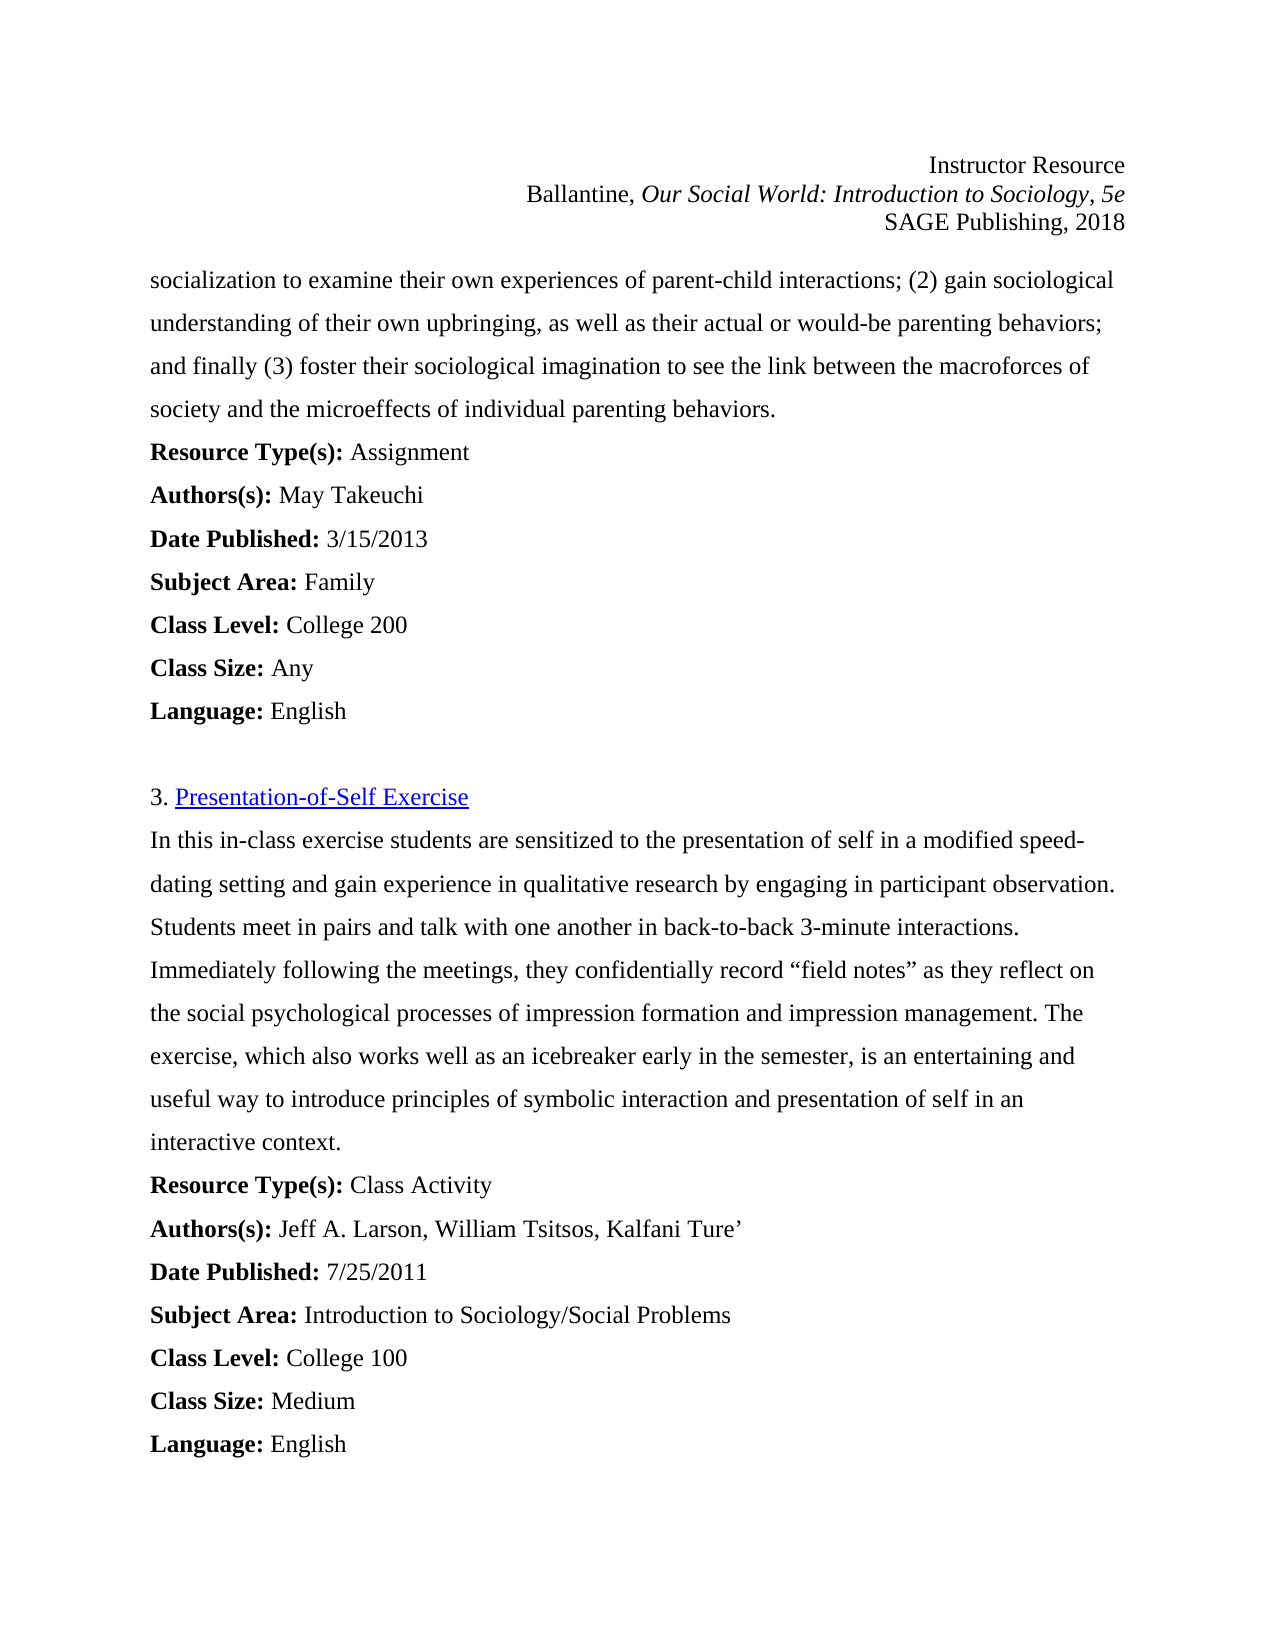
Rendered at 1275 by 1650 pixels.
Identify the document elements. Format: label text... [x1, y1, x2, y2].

text Language: English [150, 1429, 1125, 1458]
text Resource Type(s): Class Activity [150, 1171, 1125, 1199]
text Subject Area: Introduction to Sociology/Social Problems [150, 1300, 1125, 1329]
text In this in-class exercise students are sensitized to the presentation of self in a modified speed-dating setting and gain experience in qualitative research by engaging in participant observation. Students meet in pairs and talk with one another in back-to-back 3-minute interactions. Immediately following the meetings, they confidentially record “field notes” as they reflect on the social psychological processes of impression formation and impression management. The exercise, which also works well as an icebreaker early in the semester, is an entertaining and useful way to introduce principles of symbolic interaction and presentation of self in an interactive context. [150, 826, 1125, 1156]
text Resource Type(s): Assignment [150, 437, 1125, 466]
text Date Published: 3/15/2013 [150, 524, 1125, 552]
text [150, 265, 1125, 423]
text Authors(s): May Takeuchi [150, 481, 1125, 509]
text Class Level: College 200 [150, 610, 1125, 639]
text 3. Presentation-of-Self Exercise [150, 782, 1125, 811]
text Language: English [150, 696, 1125, 725]
text Subject Area: Family [150, 567, 1125, 596]
text Class Size: Any [150, 653, 1125, 682]
text Authors(s): Jeff A. Larson, William Tsitsos, Kalfani Ture’ [150, 1214, 1125, 1242]
text Class Size: Medium [150, 1386, 1125, 1415]
text Date Published: 7/25/2011 [150, 1257, 1125, 1286]
text Class Level: College 100 [150, 1343, 1125, 1372]
